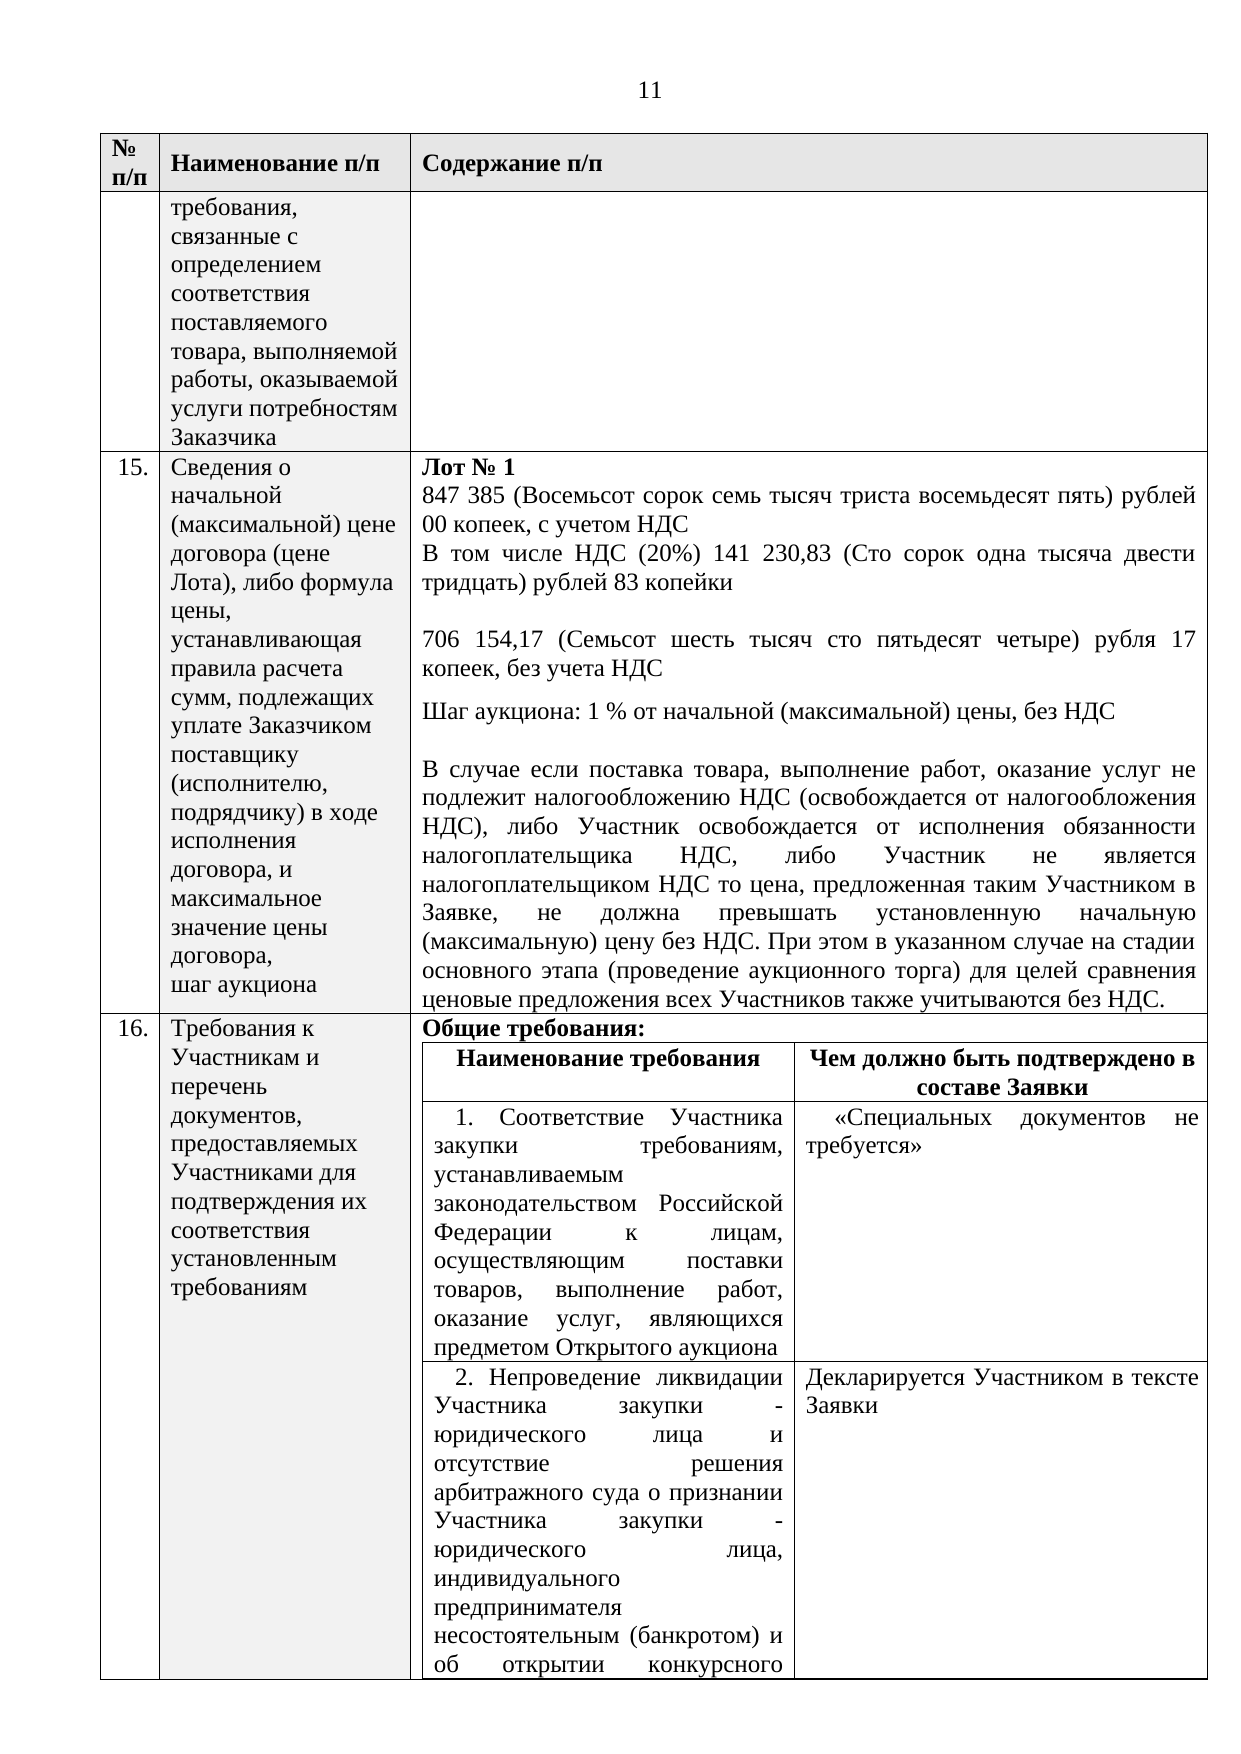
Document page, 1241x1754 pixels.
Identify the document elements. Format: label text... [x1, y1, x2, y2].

table_header Наименование п/п [160, 134, 410, 191]
table_cell [101, 192, 159, 451]
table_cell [160, 1014, 410, 1679]
table_cell Сведения о начальной (максимальной) цене договора (цене Лота), либо формула цены, устанавливающая правила расчета сумм, подлежащих уплате Заказчиком поставщику (исполнителю, подрядчику) в ходе исполнения договора, и максимальное значение цены договора, шаг аукциона [160, 452, 410, 1012]
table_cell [160, 192, 410, 451]
table_cell [101, 452, 159, 1012]
table_cell Лот № 1 847 385 (Восемьсот сорок семь тысяч триста восемьдесят пять) рублей 00 копеек, с учетом НДС В том числе НДС (20%) 141 230,83 (Сто сорок одна тысяча двести тридцать) рублей 83 копейки 706 154,17 (Семьсот шесть тысяч сто пятьдесят четыре) рубля 17 копеек, без учета НДС Шаг аукциона: 1 % от начальной (максимальной) цены, без НДС В случае если поставка товара, выполнение работ, оказание услуг не подлежит налогообложению НДС (освобождается от налогообложения НДС), либо Участник освобождается от исполнения обязанности налогоплательщика НДС, либо Участник не является налогоплательщиком НДС то цена, предложенная таким Участником в Заявке, не должна превышать установленную начальную (максимальную) цену без НДС. При этом в указанном случае на стадии основного этапа (проведение аукционного торга) для целей сравнения ценовые предложения всех Участников также учитываются без НДС. [411, 452, 1207, 1012]
table_header Содержание п/п [411, 134, 1207, 191]
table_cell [411, 192, 1207, 451]
table_cell [101, 1014, 159, 1679]
table_header № п/п [101, 134, 159, 191]
